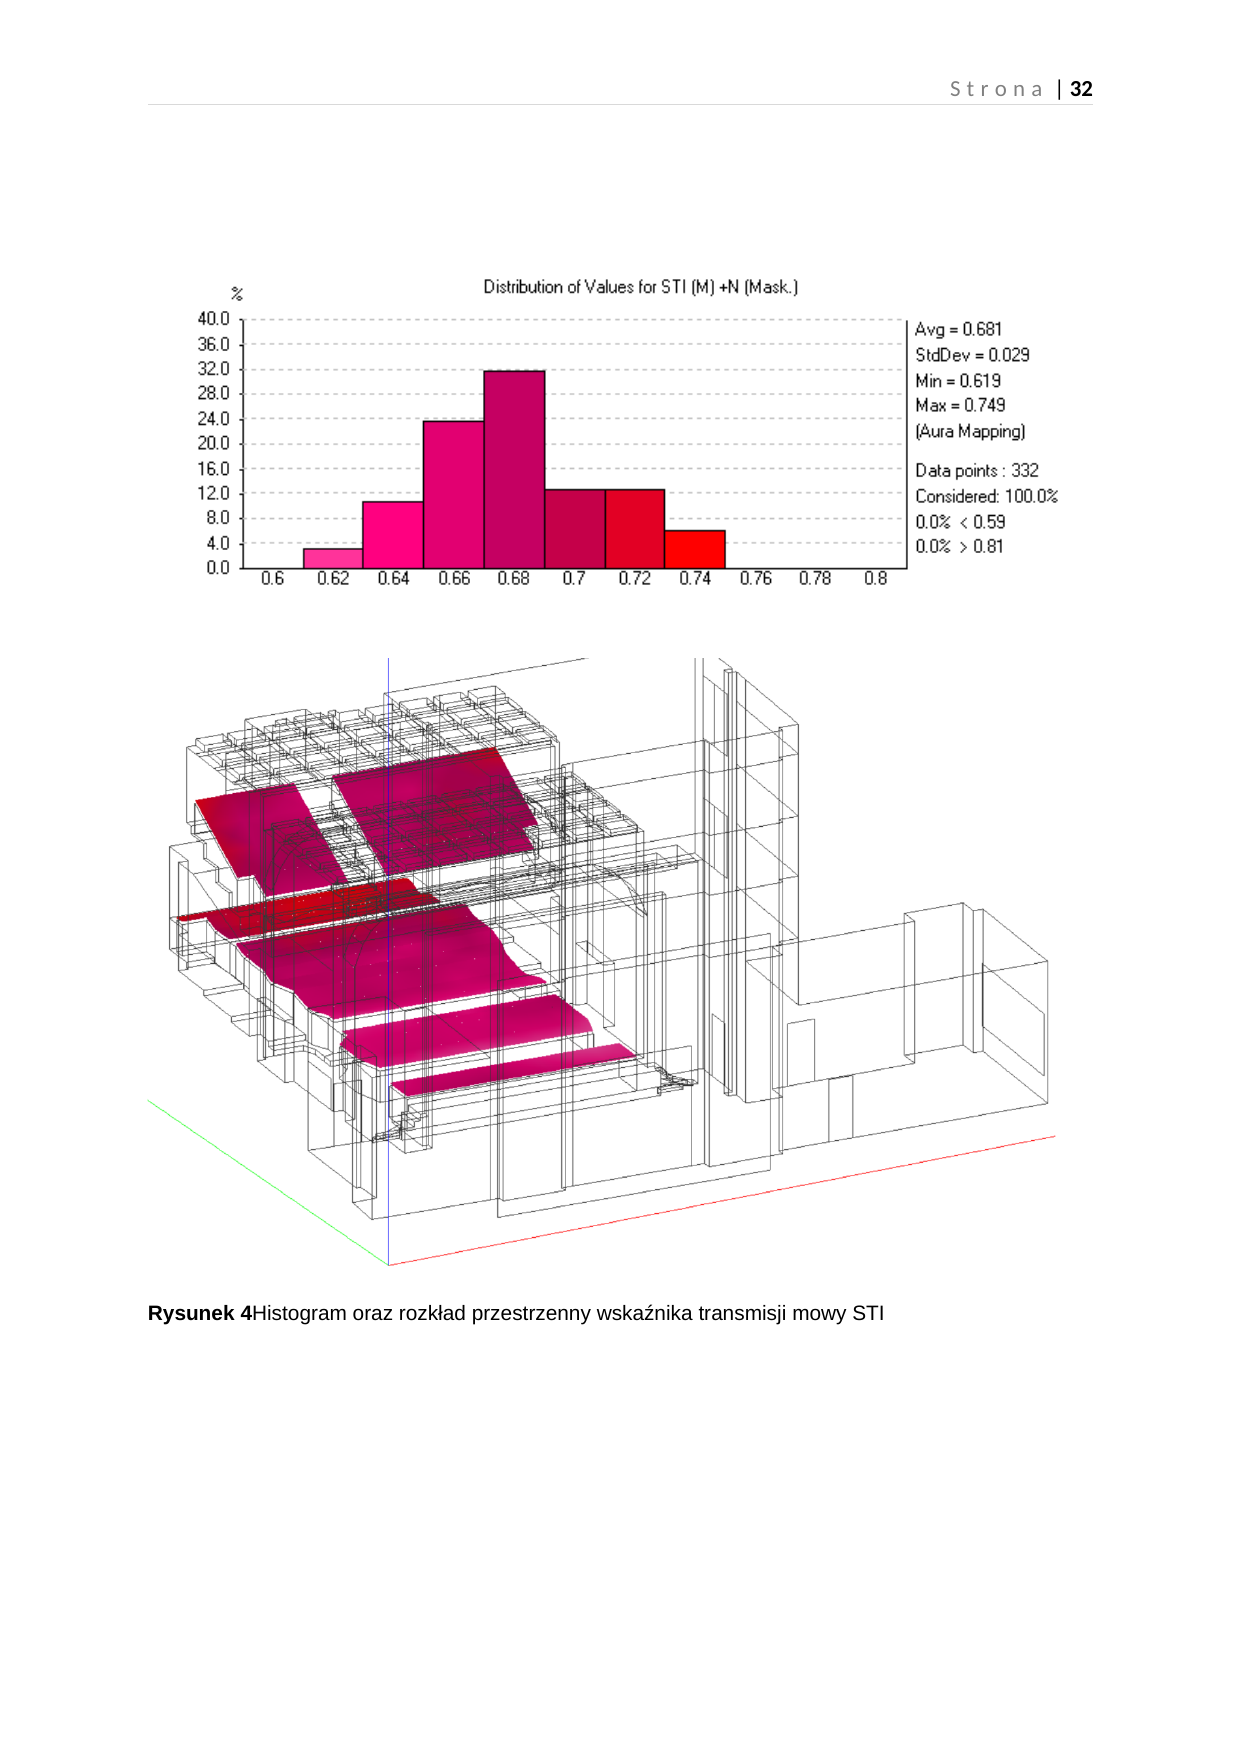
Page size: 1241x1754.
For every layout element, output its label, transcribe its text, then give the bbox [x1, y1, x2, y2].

picture [177, 269, 1064, 594]
text Rysunek 4Histogram oraz rozkład przestrzenny wskaźnika transmisji mowy STI [148, 1301, 1093, 1325]
picture [147, 658, 1056, 1268]
